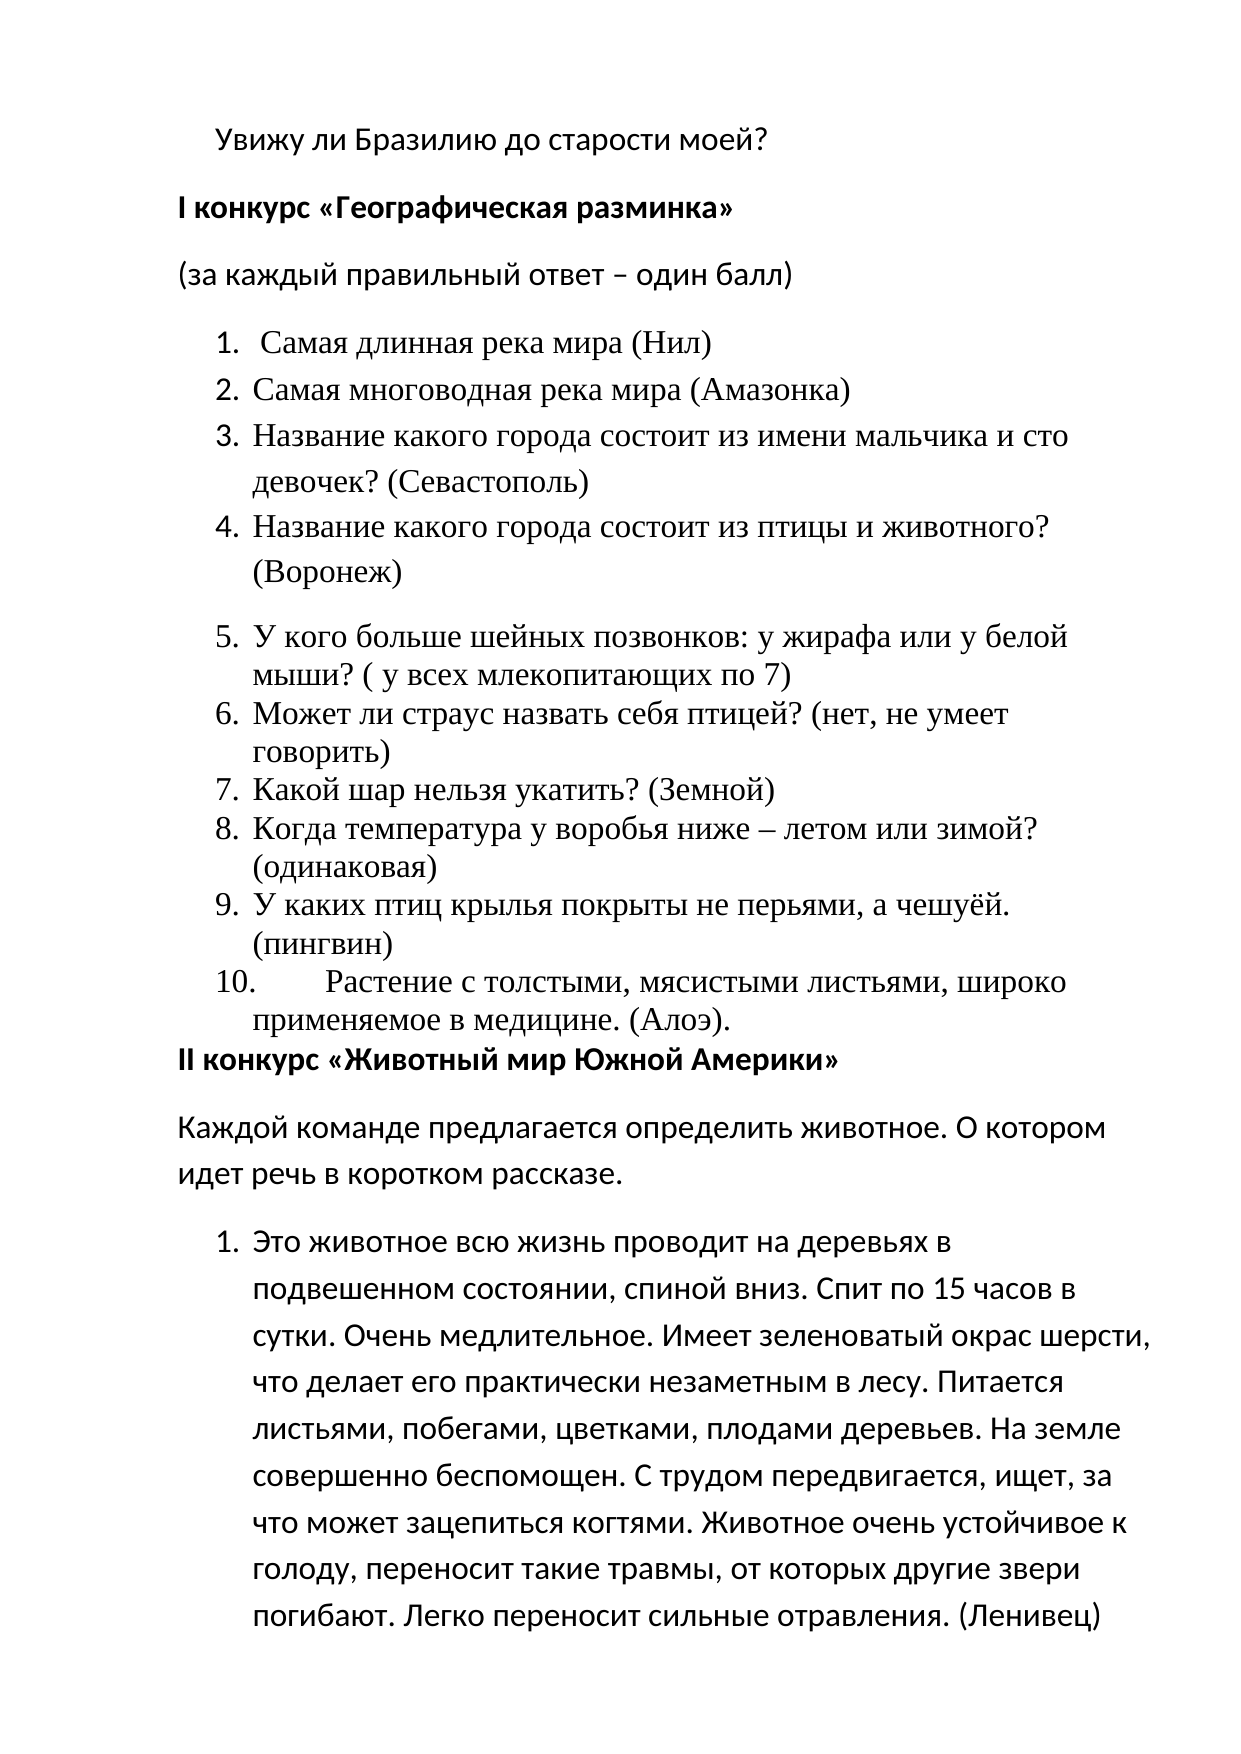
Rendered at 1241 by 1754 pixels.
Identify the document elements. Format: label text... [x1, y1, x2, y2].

text Каждой команде предлагается определить животное. О котором идет речь в коротком рассказе. [177, 1106, 1152, 1193]
list Самая многоводная река мира (Амазонка) [215, 368, 1152, 408]
list У каких птиц крылья покрыты не перьями, а чешуёй. (пингвин) [215, 885, 1152, 961]
list Может ли страус назвать себя птицей? (нет, не умеет говорить) [215, 693, 1152, 770]
list Растение с толстыми, мясистыми листьями, широко применяемое в медицине. (Алоэ). [215, 961, 1152, 1038]
list Название какого города состоит из имени мальчика и сто девочек? (Севастополь) [215, 414, 1152, 499]
list Название какого города состоит из птицы и животного? (Воронеж) [215, 505, 1152, 590]
text I конкурс «Географическая разминка» [177, 186, 1152, 226]
list У кого больше шейных позвонков: у жирафа или у белой мыши? ( у всех млекопитающих по 7) [215, 616, 1152, 693]
list Это животное всю жизнь проводит на деревьях в подвешенном состоянии, спиной вниз. Спит по 15 часов в сутки. Очень медлительное. Имеет зеленоватый окрас шерсти, что делает его практически незаметным в лесу. Питается листьями, побегами, цветками, плодами деревьев. На земле совершенно беспомощен. С трудом передвигается, ищет, за что может зацепиться когтями. Животное очень устойчивое к голоду, переносит такие травмы, от которых другие звери погибают. Легко переносит сильные отравления. (Ленивец) [215, 1220, 1152, 1635]
list Какой шар нельзя укатить? (Земной) [215, 770, 1152, 808]
text Увижу ли Бразилию до старости моей? [215, 118, 1152, 159]
text II конкурс «Животный мир Южной Америки» [177, 1038, 1152, 1079]
text (за каждый правильный ответ – один балл) [177, 253, 1152, 294]
list Когда температура у воробья ниже – летом или зимой? (одинаковая) [215, 808, 1152, 885]
list Самая длинная река мира (Нил) [215, 321, 1152, 362]
